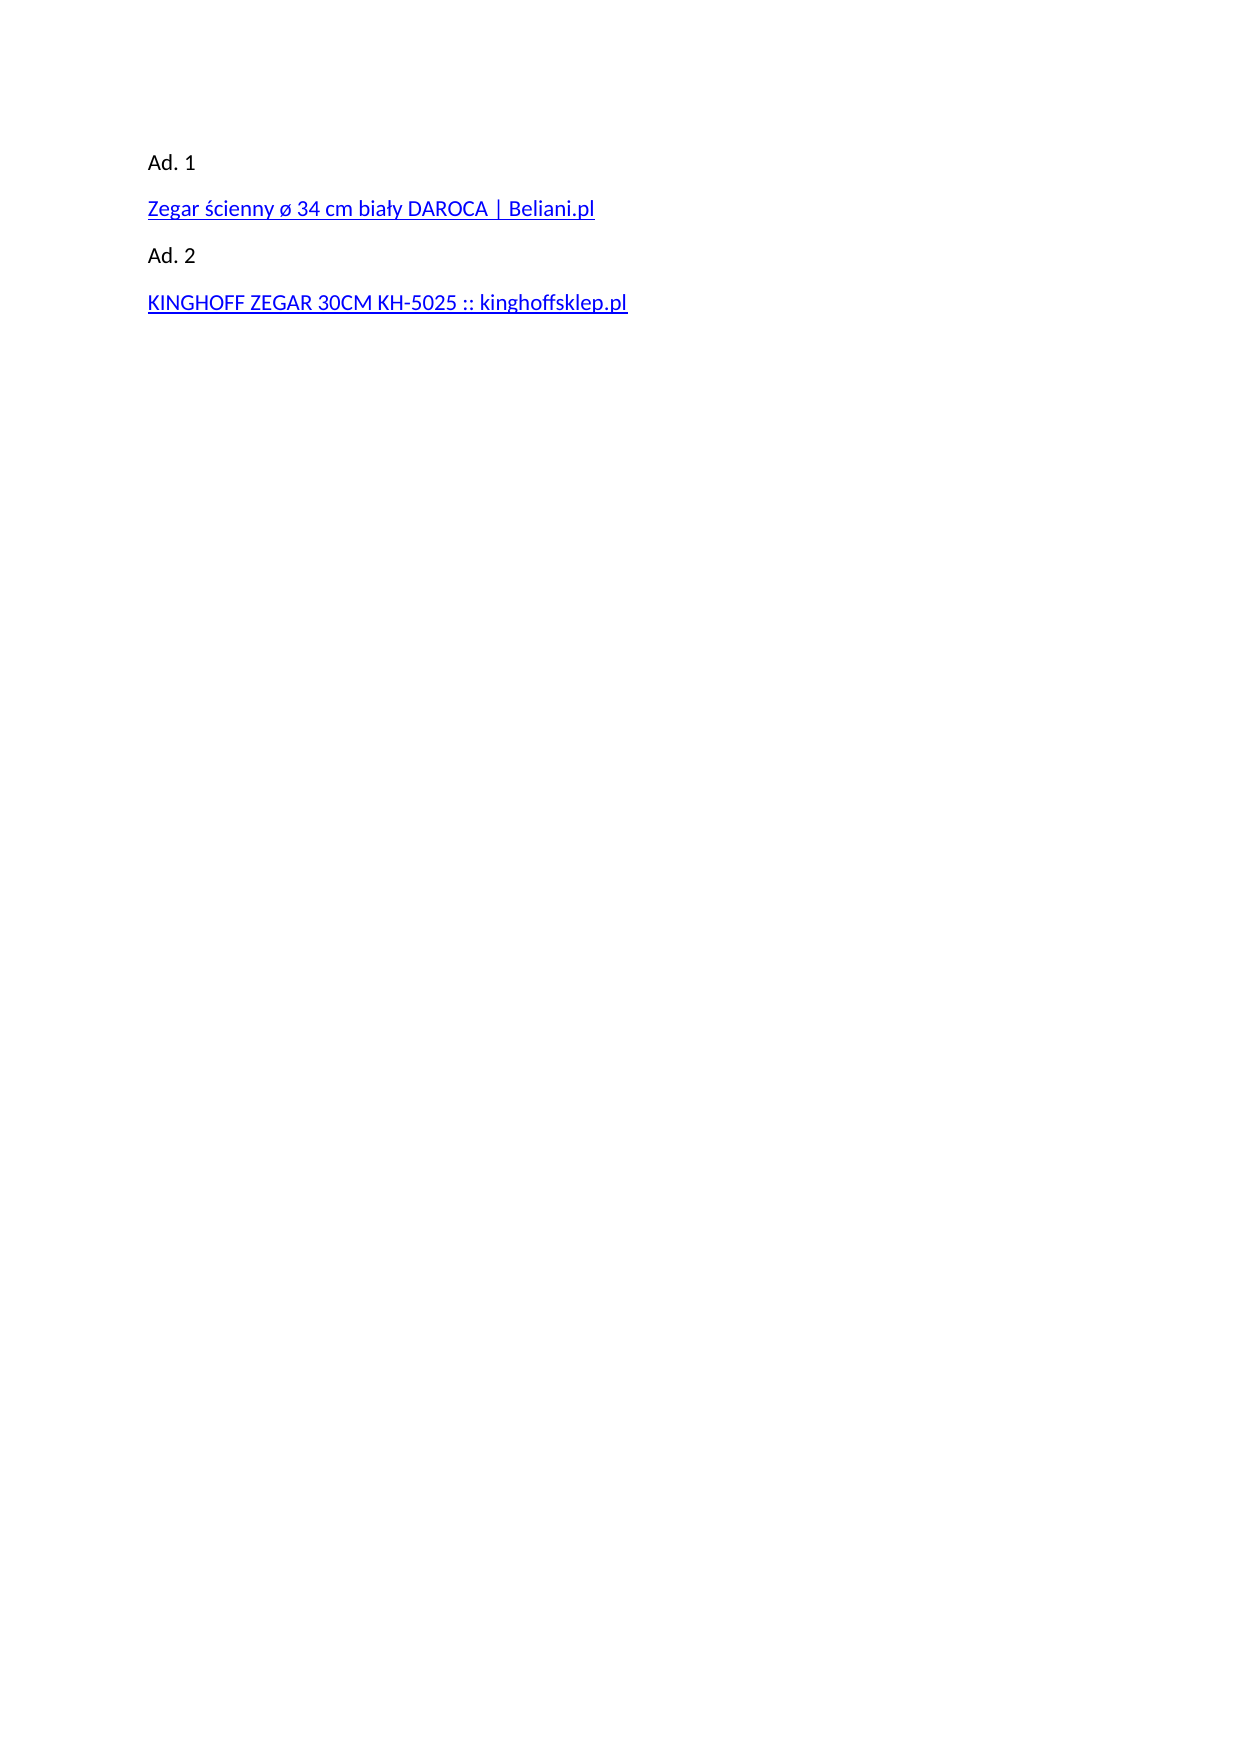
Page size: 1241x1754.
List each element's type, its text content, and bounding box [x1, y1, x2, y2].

text Ad. 2 [148, 241, 1093, 269]
text Ad. 1 [148, 148, 1093, 176]
text KINGHOFF ZEGAR 30CM KH-5025 :: kinghoffsklep.pl [148, 288, 1093, 316]
text Zegar ścienny ø 34 cm biały DAROCA | Beliani.pl [148, 194, 1093, 222]
